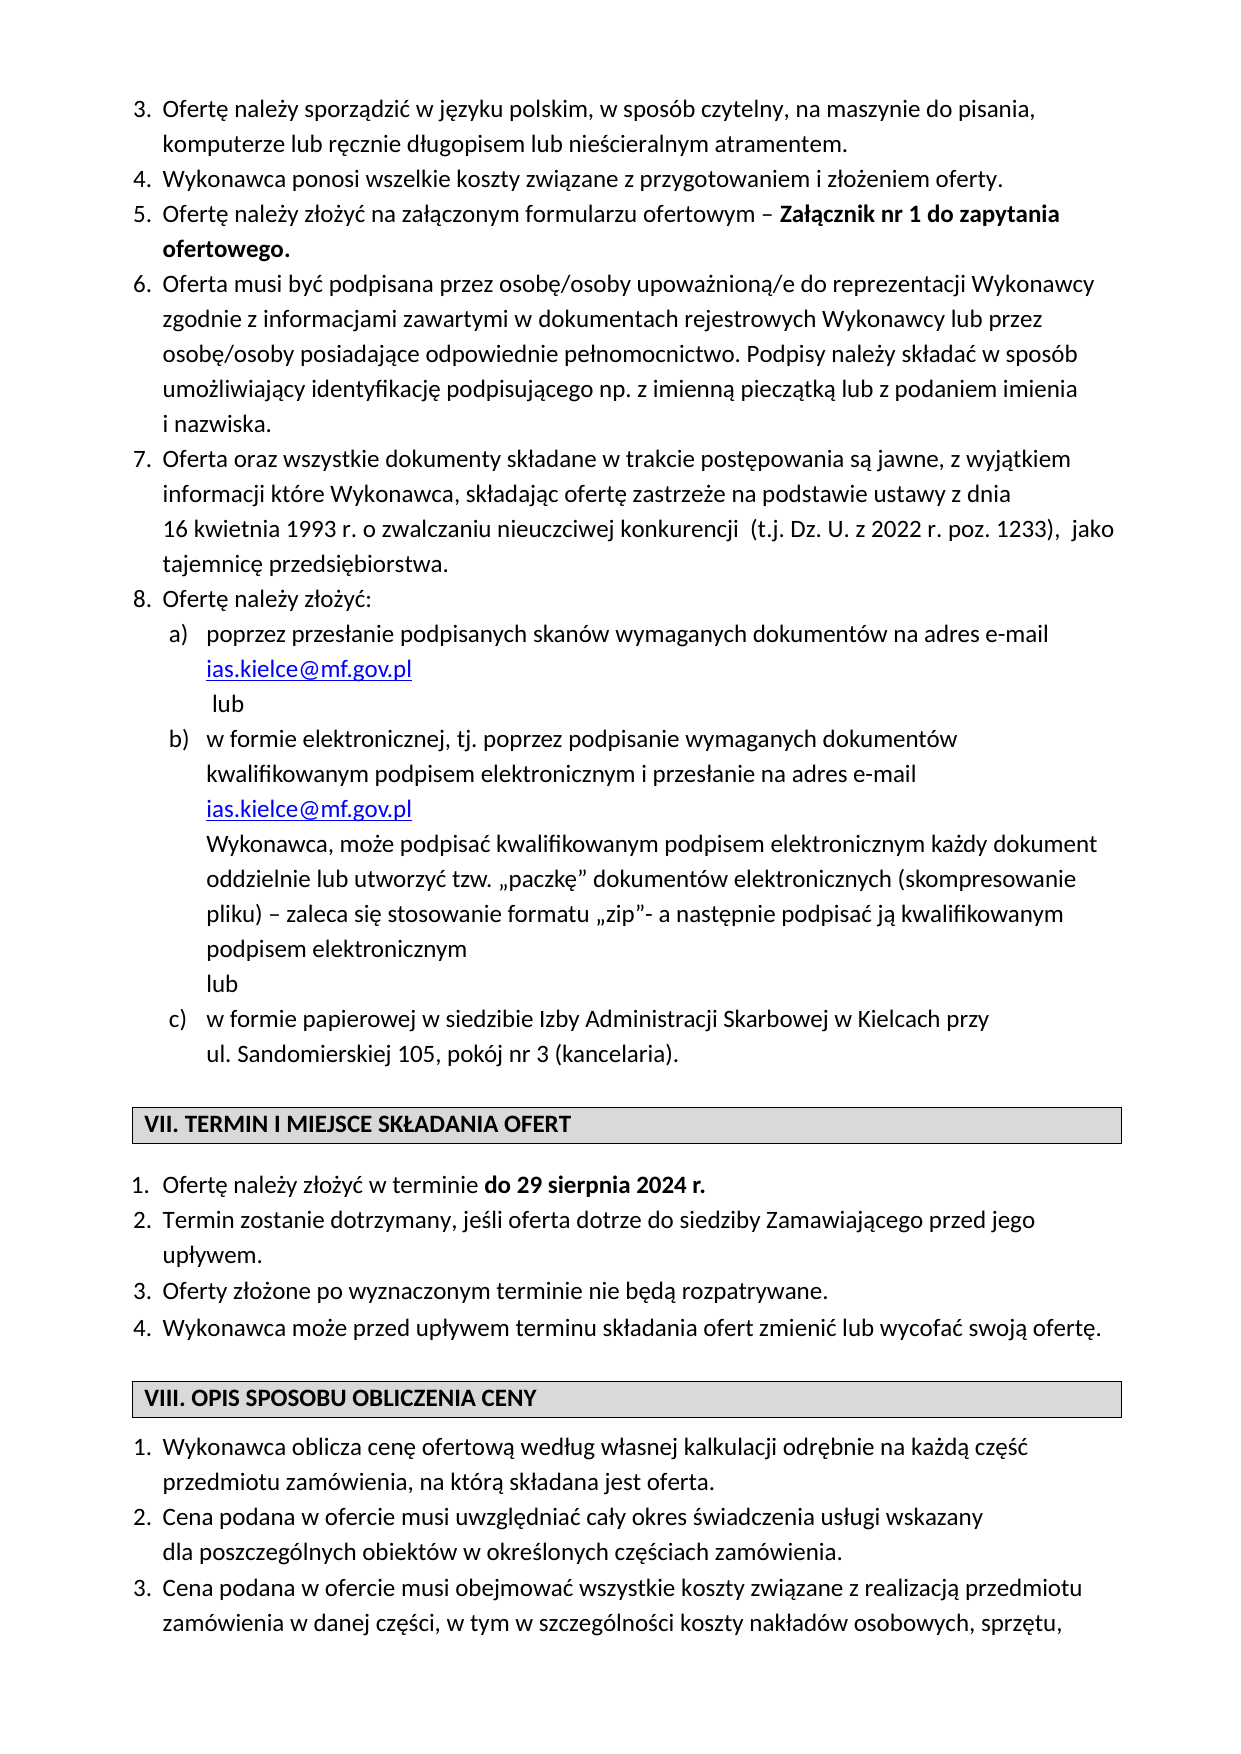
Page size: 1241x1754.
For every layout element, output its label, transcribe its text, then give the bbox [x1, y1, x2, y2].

list Oferta musi być podpisana przez osobę/osoby upoważnioną/e do reprezentacji Wykonawcy zgodnie z informacjami zawartymi w dokumentach rejestrowych Wykonawcy lub przez osobę/osoby posiadające odpowiednie pełnomocnictwo. Podpisy należy składać w sposób umożliwiający identyfikację podpisującego np. z imienną pieczątką lub z podaniem imienia i nazwiska. [133, 269, 1122, 439]
list Wykonawca oblicza cenę ofertową według własnej kalkulacji odrębnie na każdą część przedmiotu zamówienia, na którą składana jest oferta. [133, 1431, 1106, 1496]
list w formie papierowej w siedzibie Izby Administracji Skarbowej w Kielcach przy ul. Sandomierskiej 105, pokój nr 3 (kancelaria). [169, 1004, 1122, 1069]
list Ofertę należy złożyć w terminie do 29 sierpnia 2024 r. [131, 1169, 1106, 1199]
table_header VIII. OPIS SPOSOBU OBLICZENIA CENY [133, 1382, 1121, 1417]
table_header VII. TERMIN I MIEJSCE SKŁADANIA OFERT [133, 1108, 1121, 1143]
list Cena podana w ofercie musi uwzględniać cały okres świadczenia usługi wskazany dla poszczególnych obiektów w określonych częściach zamówienia. [133, 1501, 1106, 1566]
list Ofertę należy sporządzić w języku polskim, w sposób czytelny, na maszynie do pisania, komputerze lub ręcznie długopisem lub nieścieralnym atramentem. [133, 94, 1122, 159]
list poprzez przesłanie podpisanych skanów wymaganych dokumentów na adres e-mail ias.kielce@mf.gov.pl [169, 619, 1122, 684]
list w formie elektronicznej, tj. poprzez podpisanie wymaganych dokumentów kwalifikowanym podpisem elektronicznym i przesłanie na adres e-mail ias.kielce@mf.gov.pl [169, 724, 1122, 824]
list Termin zostanie dotrzymany, jeśli oferta dotrze do siedziby Zamawiającego przed jego upływem. [133, 1204, 1122, 1269]
list Oferty złożone po wyznaczonym terminie nie będą rozpatrywane. [133, 1275, 1106, 1306]
list Wykonawca, może podpisać kwalifikowanym podpisem elektronicznym każdy dokument oddzielnie lub utworzyć tzw. „paczkę” dokumentów elektronicznych (skompresowanie pliku) – zaleca się stosowanie formatu „zip”- a następnie podpisać ją kwalifikowanym podpisem elektronicznym [206, 829, 1122, 964]
list lub [206, 689, 1122, 719]
list Ofertę należy złożyć: [133, 584, 1122, 614]
list Oferta oraz wszystkie dokumenty składane w trakcie postępowania są jawne, z wyjątkiem informacji które Wykonawca, składając ofertę zastrzeże na podstawie ustawy z dnia 16 kwietnia 1993 r. o zwalczaniu nieuczciwej konkurencji (t.j. Dz. U. z 2022 r. poz. 1233), jako tajemnicę przedsiębiorstwa. [133, 444, 1122, 579]
list Wykonawca może przed upływem terminu składania ofert zmienić lub wycofać swoją ofertę. [133, 1312, 1122, 1342]
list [133, 1572, 1106, 1638]
list lub [206, 969, 1106, 999]
list Wykonawca ponosi wszelkie koszty związane z przygotowaniem i złożeniem oferty. [133, 164, 1122, 194]
list Ofertę należy złożyć na załączonym formularzu ofertowym – Załącznik nr 1 do zapytania ofertowego. [133, 199, 1122, 264]
